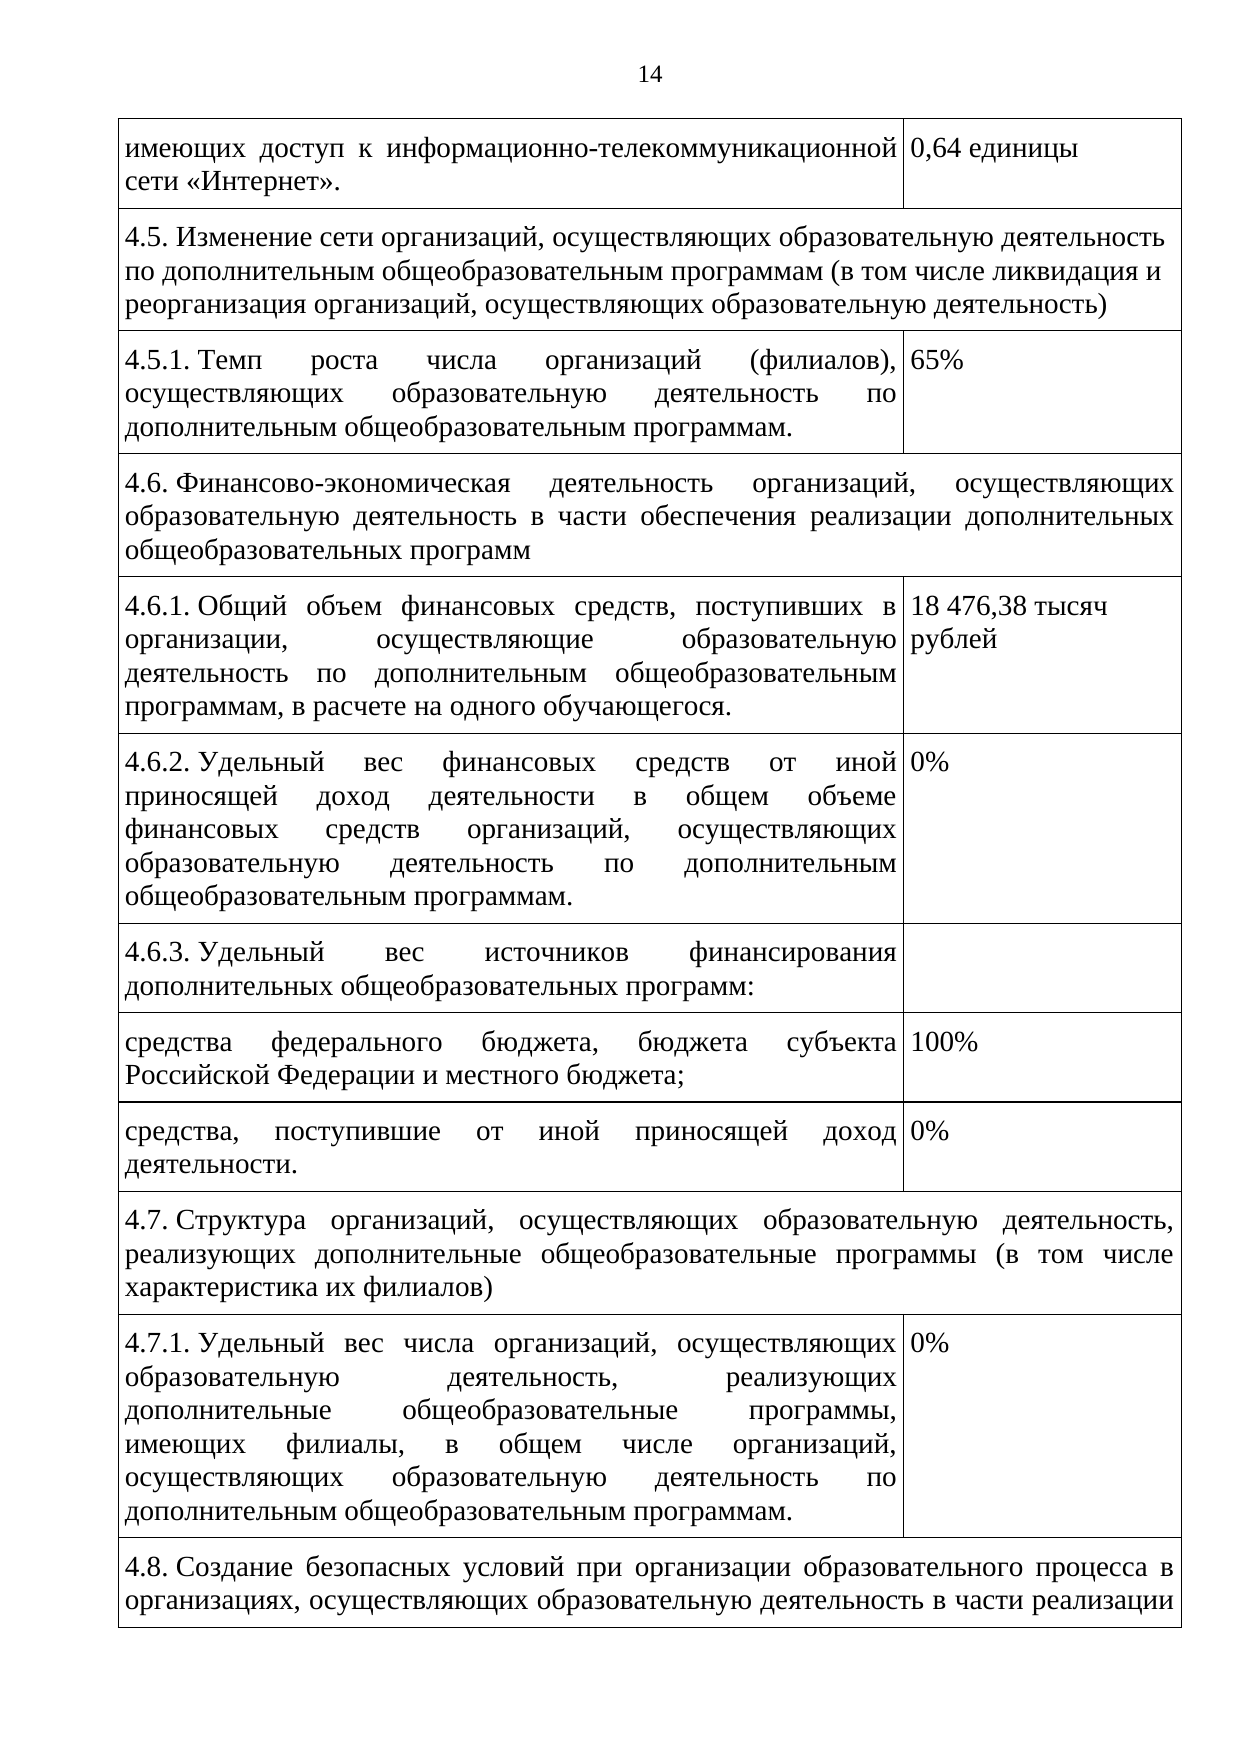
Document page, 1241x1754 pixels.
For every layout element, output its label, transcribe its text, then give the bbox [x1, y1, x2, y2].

table_cell 100% [904, 1013, 1181, 1101]
table_cell 18 476,38 тысяч рублей [904, 577, 1181, 733]
table_cell имеющих доступ к информационно-телекоммуникационной сети «Интернет». [119, 119, 903, 207]
table_cell 4.5.1. Темп роста числа организаций (филиалов), осуществляющих образовательную деятельность по дополнительным общеобразовательным программам. [119, 331, 903, 453]
table_cell средства федерального бюджета, бюджета субъекта Российской Федерации и местного бюджета; [119, 1013, 903, 1101]
table_cell 4.6.1. Общий объем финансовых средств, поступивших в организации, осуществляющие образовательную деятельность по дополнительным общеобразовательным программам, в расчете на одного обучающегося. [119, 577, 903, 733]
table_cell 4.7.1. Удельный вес числа организаций, осуществляющих образовательную деятельность, реализующих дополнительные общеобразовательные программы, имеющих филиалы, в общем числе организаций, осуществляющих образовательную деятельность по дополнительным общеобразовательным программам. [119, 1315, 903, 1537]
table_cell 0% [904, 1315, 1181, 1537]
table_cell 4.6.3. Удельный вес источников финансирования дополнительных общеобразовательных программ: [119, 924, 903, 1012]
table_cell [904, 924, 1181, 1012]
table_cell 4.6. Финансово-экономическая деятельность организаций, осуществляющих образовательную деятельность в части обеспечения реализации дополнительных общеобразовательных программ [119, 454, 1181, 576]
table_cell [119, 1538, 1181, 1627]
table_cell 4.7. Структура организаций, осуществляющих образовательную деятельность, реализующих дополнительные общеобразовательные программы (в том числе характеристика их филиалов) [119, 1192, 1181, 1314]
table_cell 0,64 единицы [904, 119, 1181, 207]
table_cell 4.6.2. Удельный вес финансовых средств от иной приносящей доход деятельности в общем объеме финансовых средств организаций, осуществляющих образовательную деятельность по дополнительным общеобразовательным программам. [119, 734, 903, 923]
table_cell 4.5. Изменение сети организаций, осуществляющих образовательную деятельность по дополнительным общеобразовательным программам (в том числе ликвидация и реорганизация организаций, осуществляющих образовательную деятельность) [119, 209, 1181, 330]
table_cell 65% [904, 331, 1181, 453]
table_cell средства, поступившие от иной приносящей доход деятельности. [119, 1103, 903, 1191]
table_cell 0% [904, 734, 1181, 923]
table_cell 0% [904, 1103, 1181, 1191]
